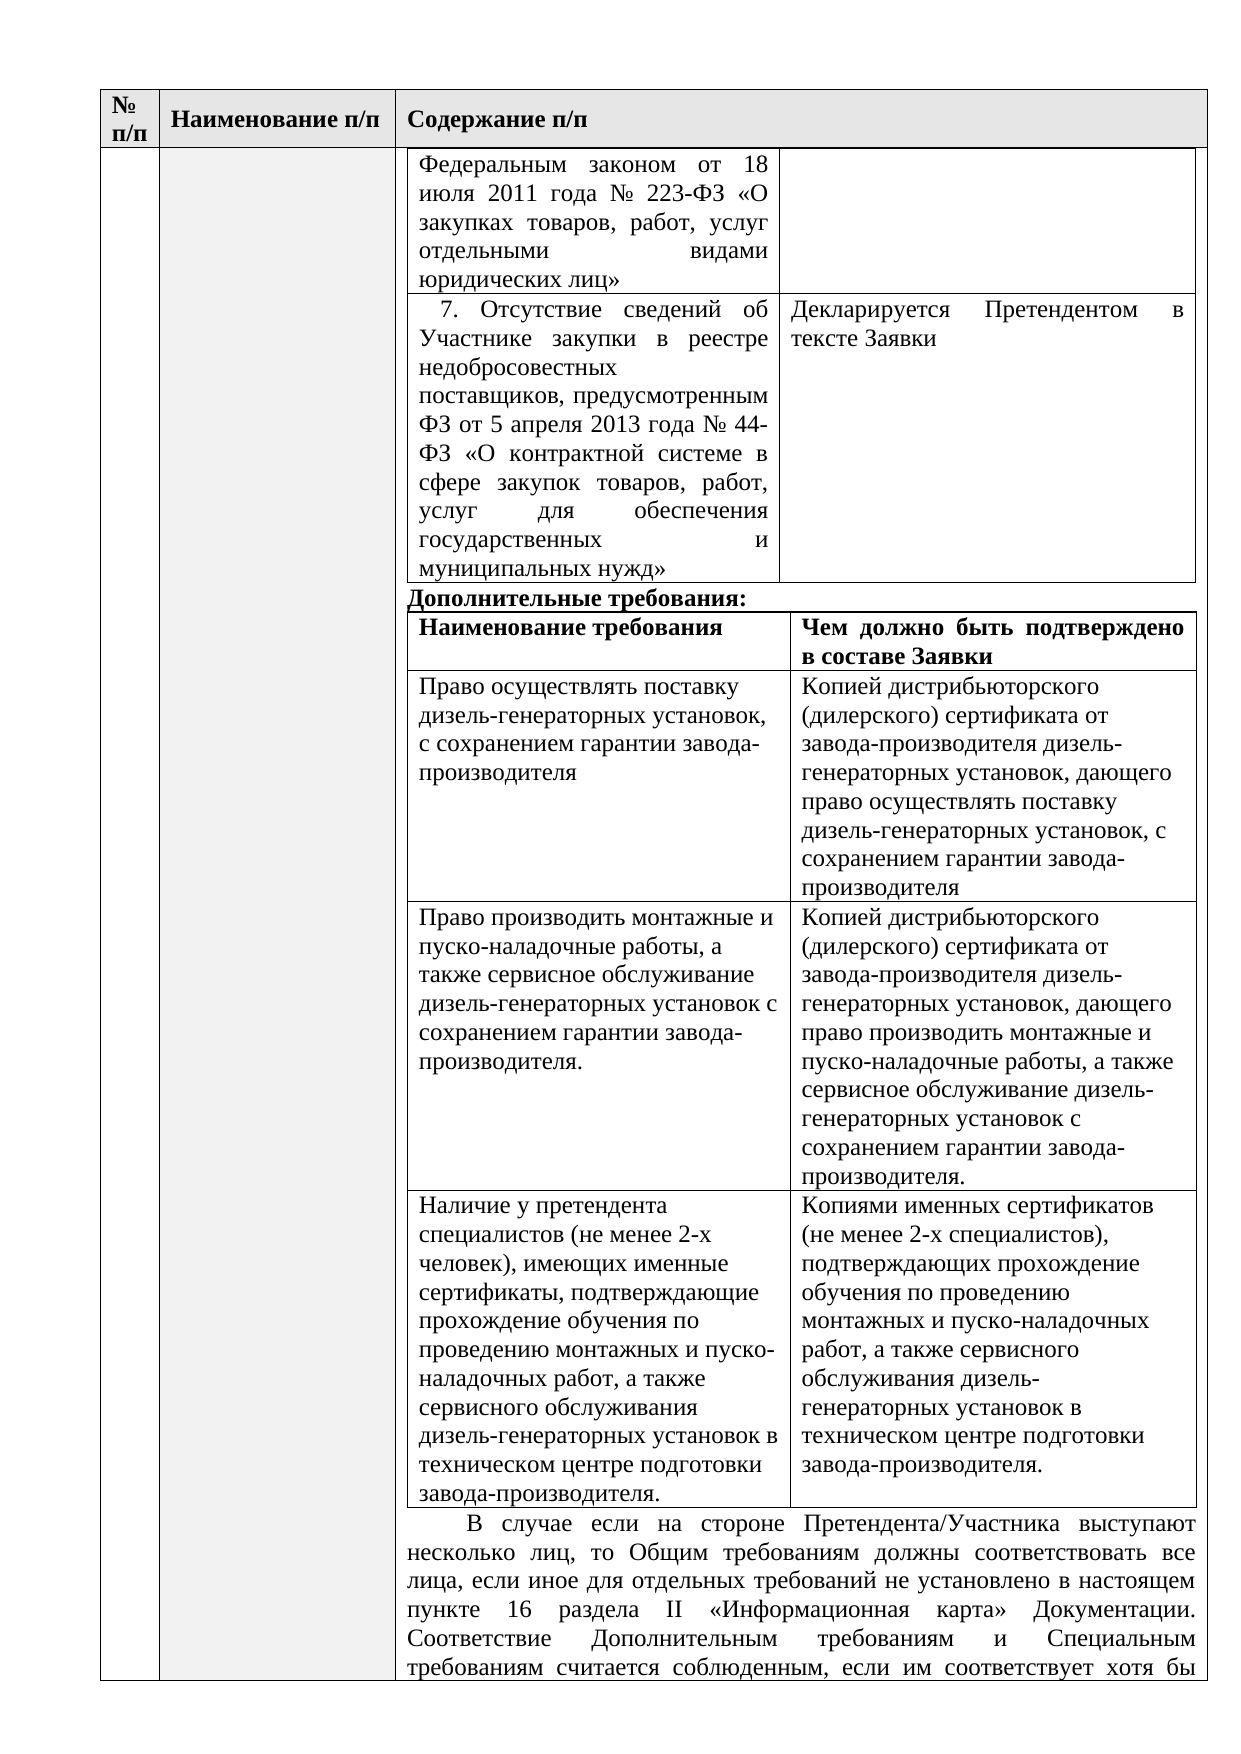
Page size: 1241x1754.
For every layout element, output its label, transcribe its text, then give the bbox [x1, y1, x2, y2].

table_cell [101, 148, 159, 1680]
table_header Наименование п/п [160, 90, 395, 147]
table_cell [396, 148, 1207, 1680]
table_header Содержание п/п [396, 90, 1207, 147]
table_header № п/п [101, 90, 159, 147]
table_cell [160, 148, 395, 1680]
